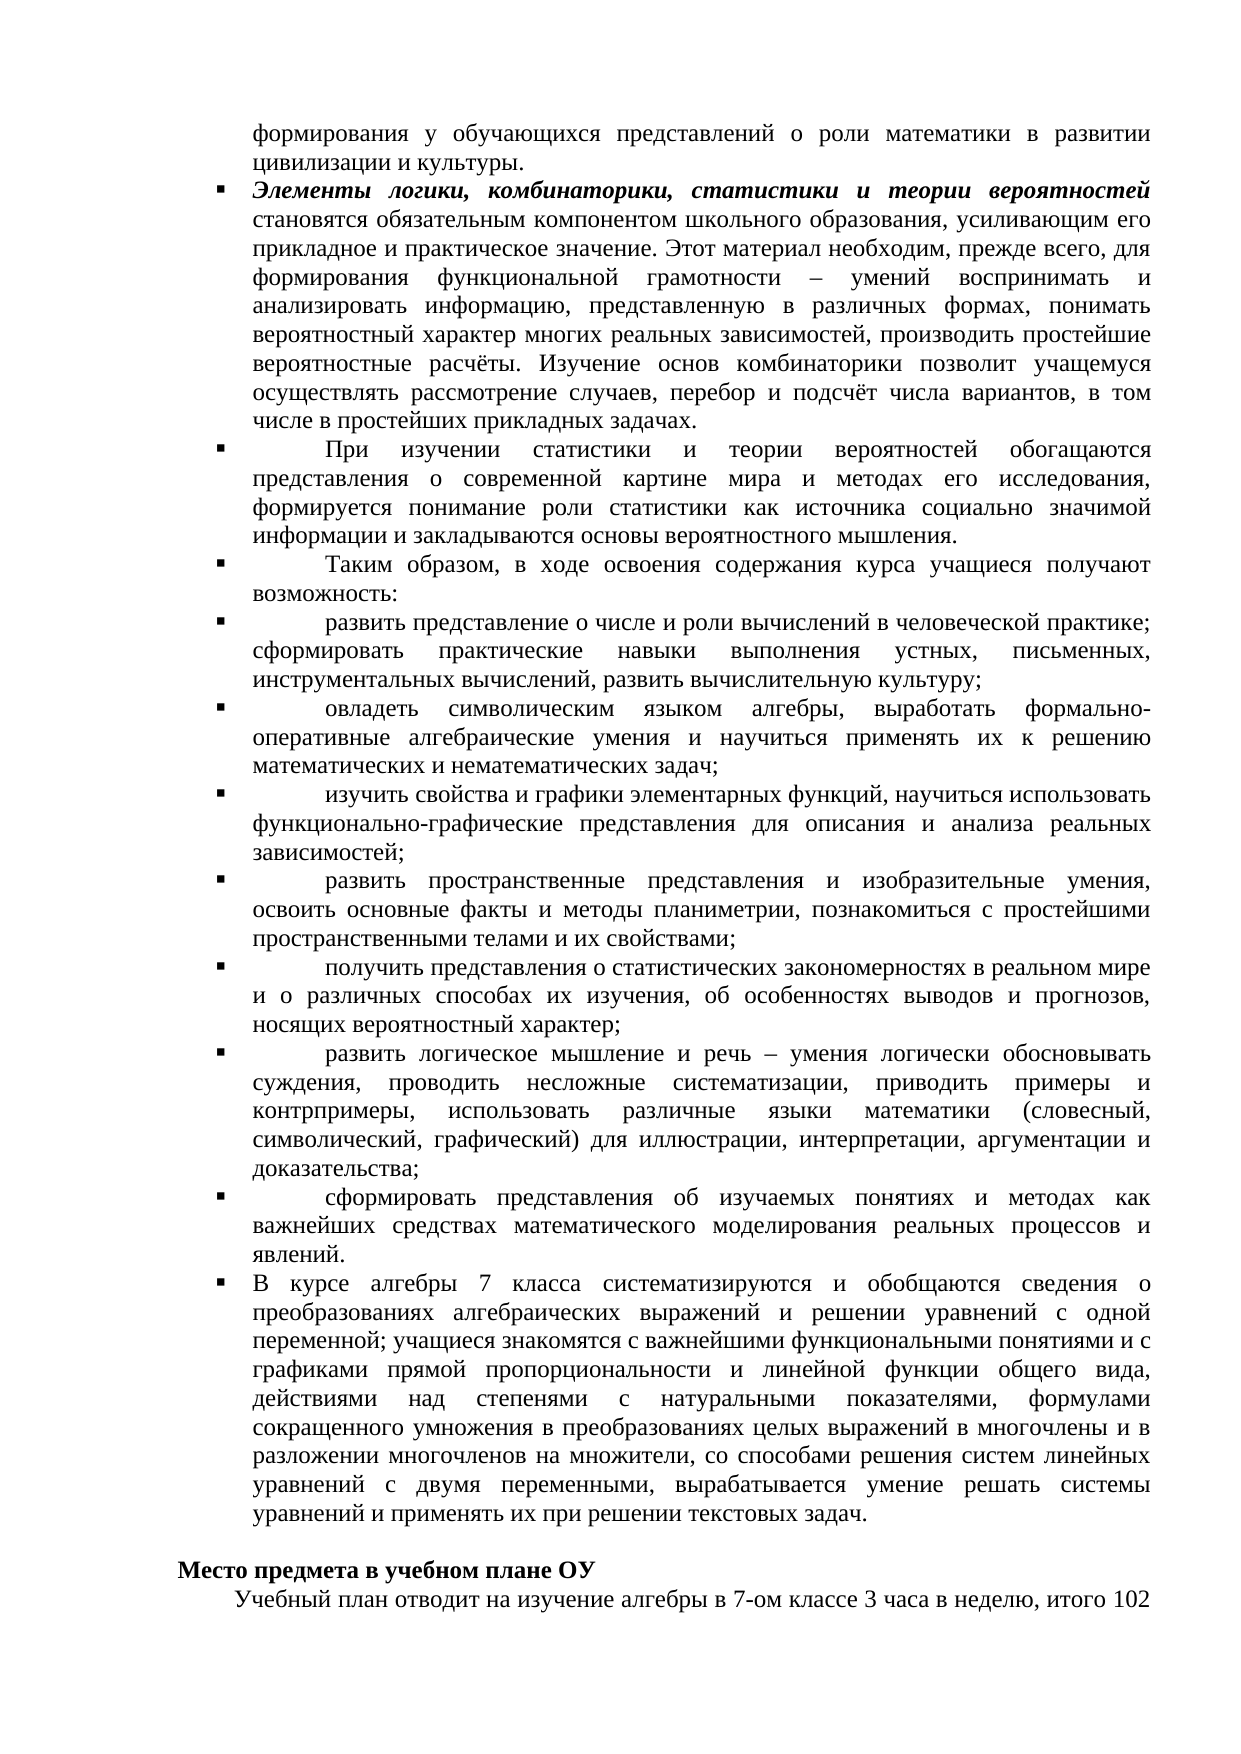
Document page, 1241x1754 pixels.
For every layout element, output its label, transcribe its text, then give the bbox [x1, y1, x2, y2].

list овладеть символическим языком алгебры, выработать формально-оперативные алгебраические умения и научиться применять их к решению математических и нематематических задач; [215, 693, 1152, 779]
list В курсе алгебры 7 класса систематизируются и обобщаются сведения о преобразованиях алгебраических выражений и решении уравнений с одной переменной; учащиеся знакомятся с важнейшими функциональными понятиями и с графиками прямой пропорциональности и линейной функции общего вида, действиями над степенями с натуральными показателями, формулами сокращенного умножения в преобразованиях целых выражений в многочлены и в разложении многочленов на множители, со способами решения систем линейных уравнений с двумя переменными, вырабатывается умение решать системы уравнений и применять их при решении текстовых задач. [215, 1268, 1152, 1527]
list получить представления о статистических закономерностях в реальном мире и о различных способах их изучения, об особенностях выводов и прогнозов, носящих вероятностный характер; [215, 952, 1152, 1038]
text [158, 1584, 1152, 1613]
text Место предмета в учебном плане ОУ [177, 1556, 1152, 1584]
list При изучении статистики и теории вероятностей обогащаются представления о современной картине мира и методах его исследования, формируется понимание роли статистики как источника социально значимой информации и закладываются основы вероятностного мышления. [215, 434, 1152, 549]
list развить пространственные представления и изобразительные умения, освоить основные факты и методы планиметрии, познакомиться с простейшими пространственными телами и их свойствами; [215, 866, 1152, 952]
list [215, 118, 1152, 176]
list развить представление о числе и роли вычислений в человеческой практике; сформировать практические навыки выполнения устных, письменных, инструментальных вычислений, развить вычислительную культуру; [215, 607, 1152, 693]
list развить логическое мышление и речь – умения логически обосновывать суждения, проводить несложные систематизации, приводить примеры и контрпримеры, использовать различные языки математики (словесный, символический, графический) для иллюстрации, интерпретации, аргументации и доказательства; [215, 1038, 1152, 1182]
list изучить свойства и графики элементарных функций, научиться использовать функционально-графические представления для описания и анализа реальных зависимостей; [215, 779, 1152, 866]
list сформировать представления об изучаемых понятиях и методах как важнейших средствах математического моделирования реальных процессов и явлений. [215, 1182, 1152, 1268]
list Элементы логики, комбинаторики, статистики и теории вероятностей становятся обязательным компонентом школьного образования, усиливающим его прикладное и практическое значение. Этот материал необходим, прежде всего, для формирования функциональной грамотности – умений воспринимать и анализировать информацию, представленную в различных формах, понимать вероятностный характер многих реальных зависимостей, производить простейшие вероятностные расчёты. Изучение основ комбинаторики позволит учащемуся осуществлять рассмотрение случаев, перебор и подсчёт числа вариантов, в том числе в простейших прикладных задачах. [215, 176, 1152, 434]
list Таким образом, в ходе освоения содержания курса учащиеся получают возможность: [215, 549, 1152, 607]
